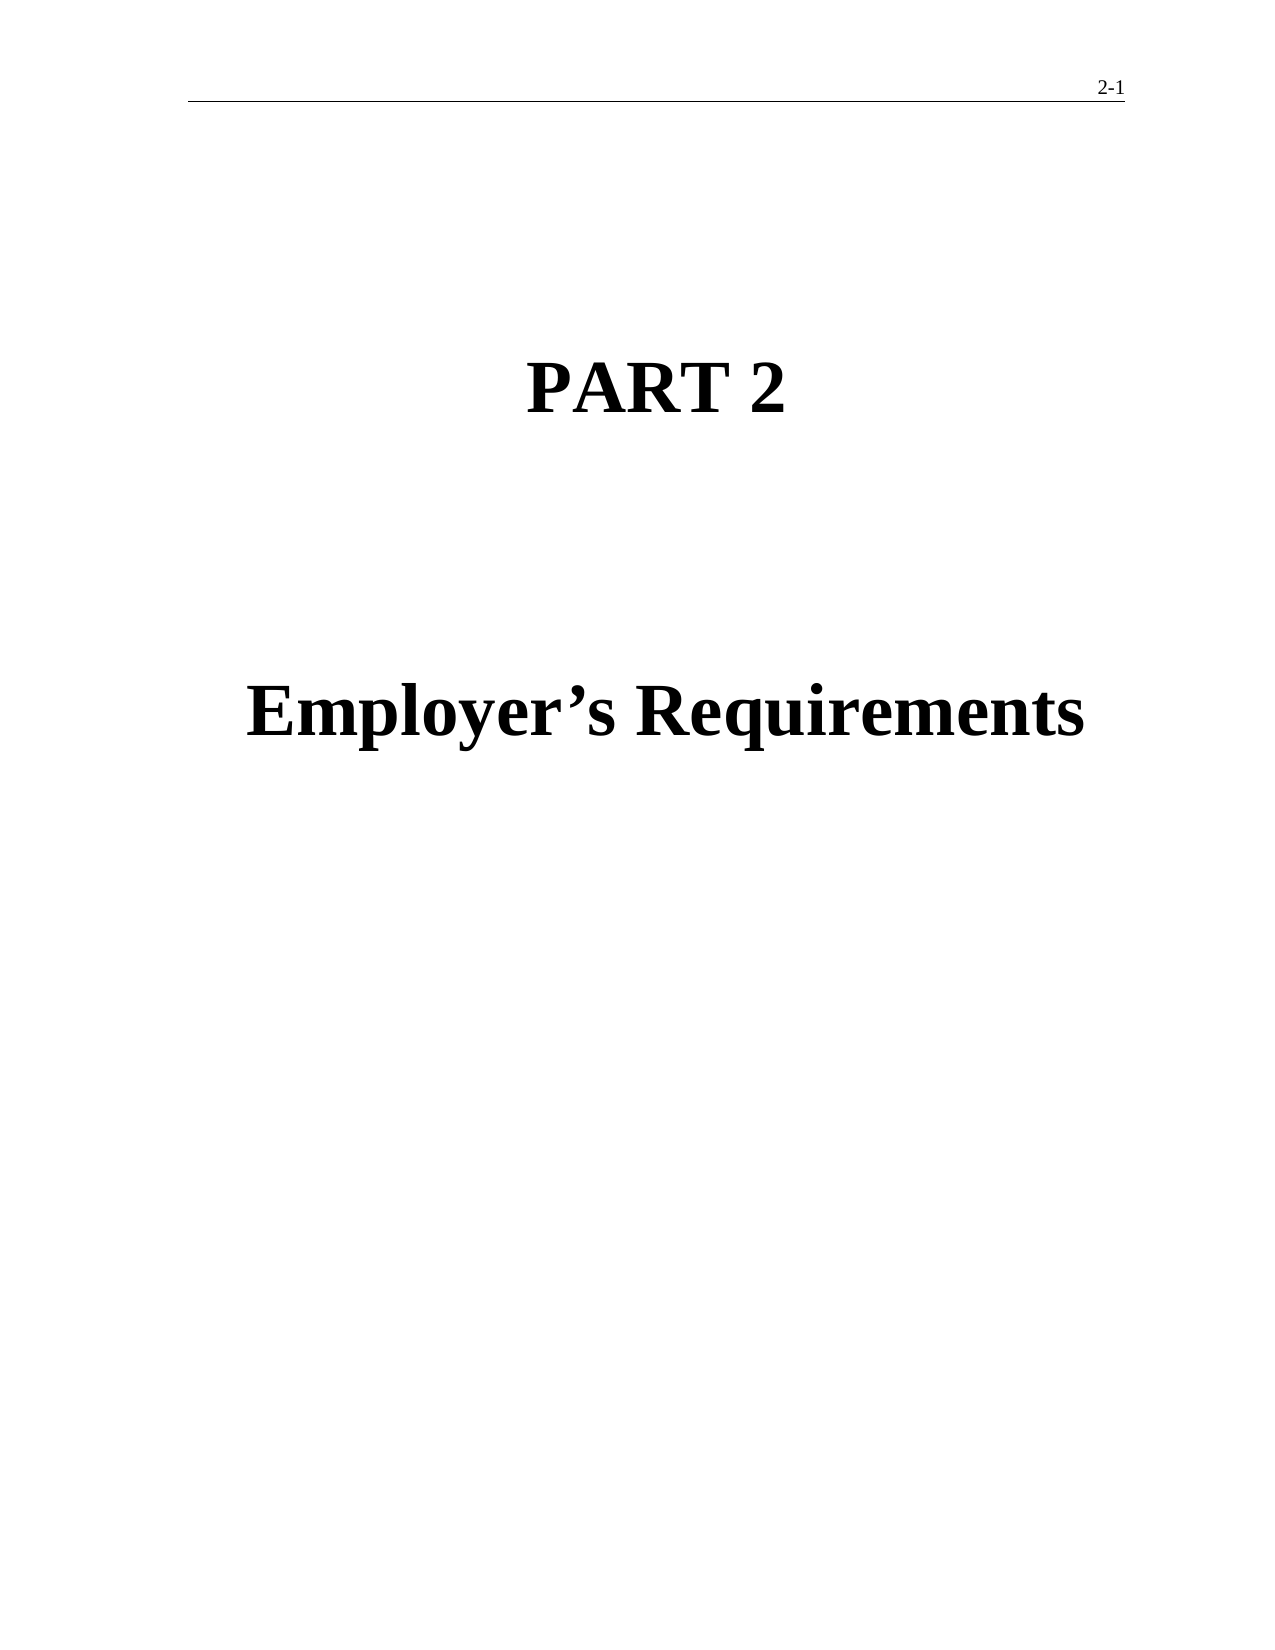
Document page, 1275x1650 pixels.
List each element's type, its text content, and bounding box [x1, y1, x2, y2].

text Employer’s Requirements [187, 666, 1125, 752]
text PART 2 [187, 342, 1125, 428]
